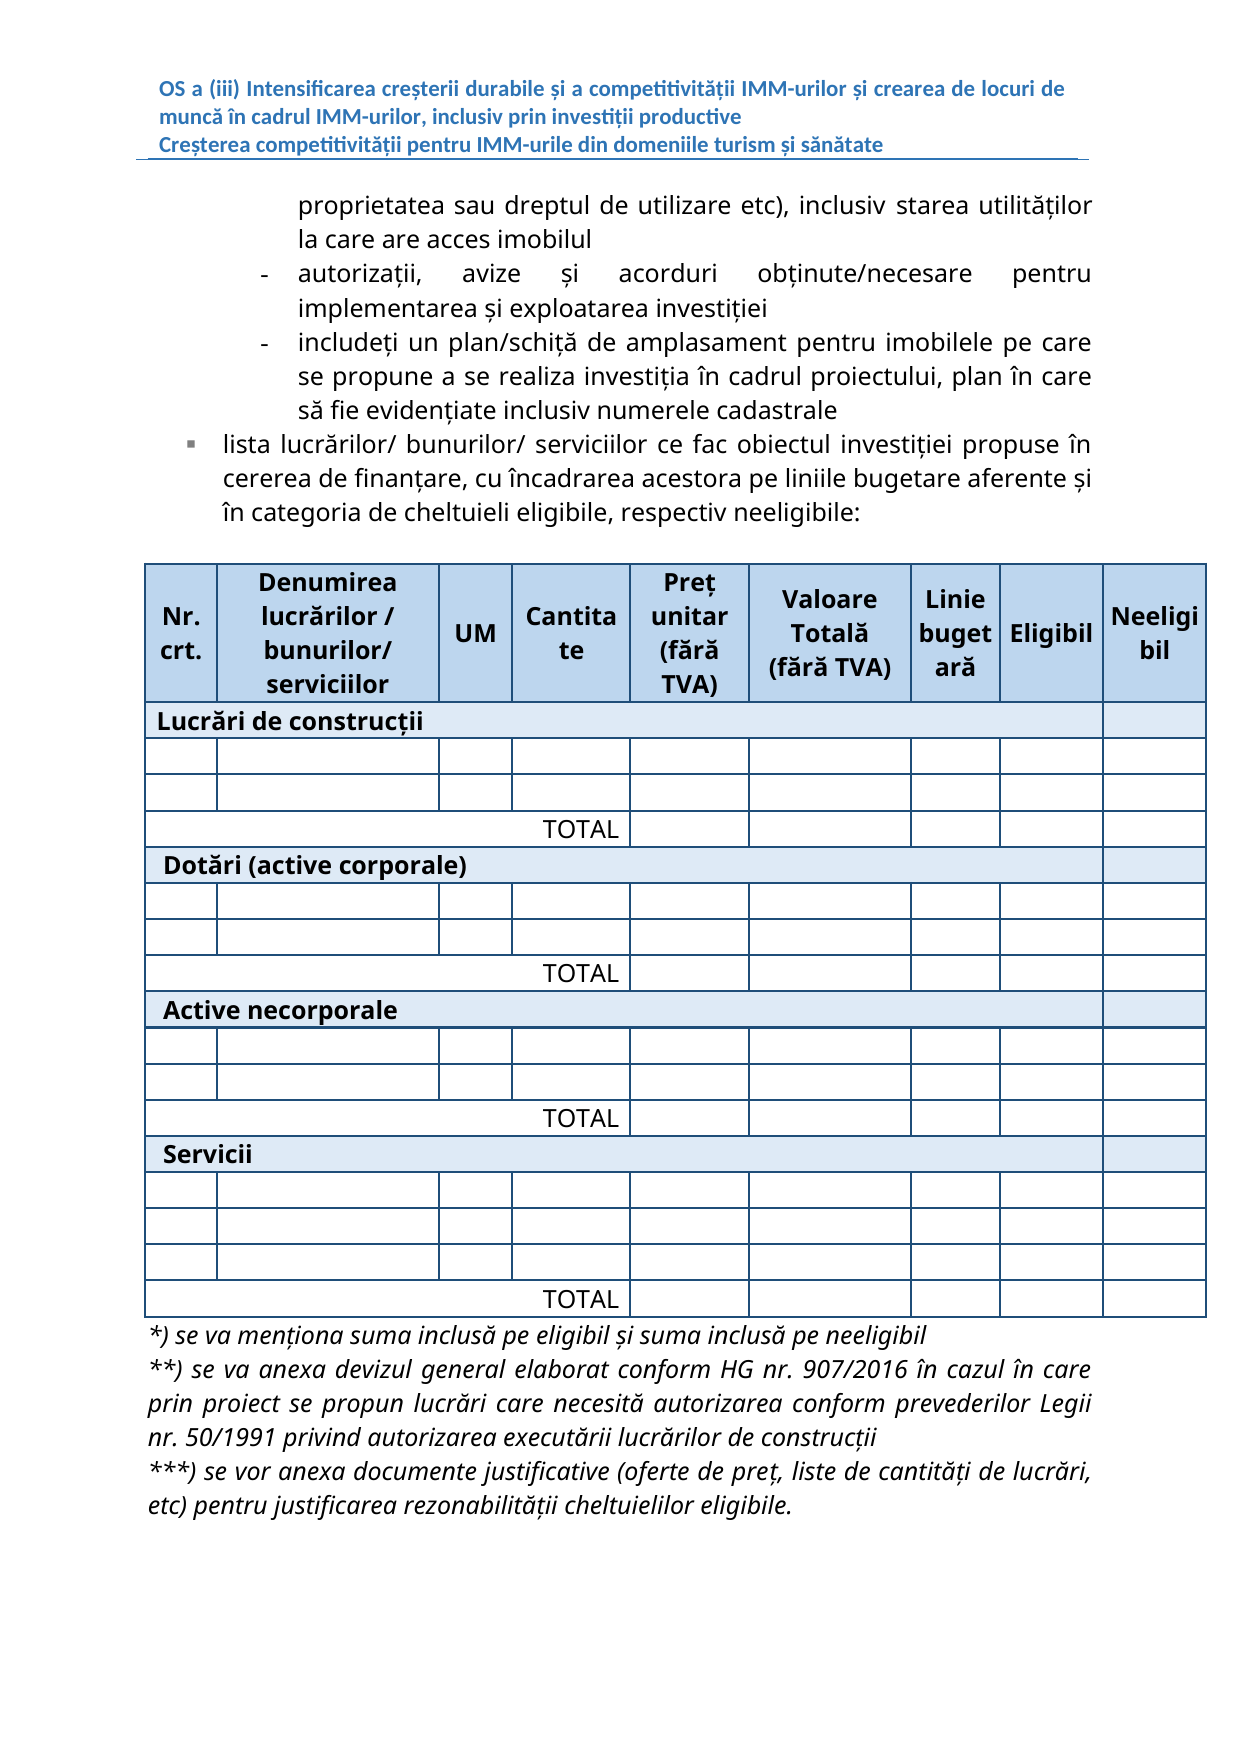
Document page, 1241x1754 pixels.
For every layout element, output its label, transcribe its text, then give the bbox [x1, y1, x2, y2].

table_cell [1104, 1029, 1205, 1062]
table_cell [631, 1029, 748, 1062]
table_cell [631, 1209, 748, 1243]
table_cell [912, 1245, 999, 1279]
table_cell [631, 1101, 748, 1135]
table_cell [218, 1173, 438, 1207]
table_cell Servicii [146, 1137, 1102, 1171]
table_cell [1104, 739, 1205, 773]
table_cell [750, 775, 910, 809]
table_cell [1104, 812, 1205, 846]
table_cell TOTAL [146, 956, 629, 990]
table_cell [1104, 884, 1205, 918]
table_cell [631, 812, 748, 846]
table_cell [1001, 739, 1102, 773]
table_header UM [440, 565, 511, 701]
table_cell [1001, 1029, 1102, 1062]
table_cell [440, 1029, 511, 1062]
table_header Valoare Totală (fără TVA) [750, 565, 910, 701]
table_cell [513, 920, 629, 954]
table_cell [513, 775, 629, 809]
table_cell [912, 739, 999, 773]
table_cell [631, 920, 748, 954]
table_cell [631, 775, 748, 809]
table_cell [631, 1245, 748, 1279]
table_cell [1104, 1065, 1205, 1099]
table_header Cantitate [513, 565, 629, 701]
table_cell [750, 1101, 910, 1135]
table_cell [1104, 1173, 1205, 1207]
list lista lucrărilor/ bunurilor/ serviciilor ce fac obiectul investiției propuse în cererea de finanțare, cu încadrarea acestora pe liniile bugetare aferente și în categoria de cheltuieli eligibile, respectiv neeligibile: [185, 426, 1093, 529]
table_cell [1001, 1173, 1102, 1207]
table_cell [912, 956, 999, 990]
table_header Nr. crt. [146, 565, 216, 701]
table_cell [440, 775, 511, 809]
text ***) se vor anexa documente justificative (oferte de preț, liste de cantități de lucrări, etc) pentru justificarea rezonabilității cheltuielilor eligibile. [148, 1454, 1093, 1522]
table_cell [912, 1101, 999, 1135]
table_cell [440, 1209, 511, 1243]
table_cell [218, 920, 438, 954]
table_cell [1104, 703, 1205, 737]
table_cell [1001, 812, 1102, 846]
table_cell [750, 1245, 910, 1279]
table_cell [218, 1029, 438, 1062]
table_header Preţ unitar (fără TVA) [631, 565, 748, 701]
table_cell [912, 1029, 999, 1062]
table_cell [1104, 1137, 1205, 1171]
table_cell [750, 812, 910, 846]
table_header Linie bugetară [912, 565, 999, 701]
table_cell [912, 1173, 999, 1207]
table_header Denumirea lucrărilor / bunurilor/ serviciilor [218, 565, 438, 701]
table_cell [513, 1029, 629, 1062]
list includeți un plan/schiță de amplasament pentru imobilele pe care se propune a se realiza investiţia în cadrul proiectului, plan în care să fie evidențiate inclusiv numerele cadastrale [260, 324, 1093, 426]
table_cell [1001, 775, 1102, 809]
table_cell [631, 1281, 748, 1316]
table_cell [631, 1173, 748, 1207]
table_cell [218, 739, 438, 773]
table_cell [1001, 1101, 1102, 1135]
table_cell [912, 812, 999, 846]
table_cell [440, 884, 511, 918]
table_cell [1001, 956, 1102, 990]
table_cell [912, 1209, 999, 1243]
table_cell [1104, 920, 1205, 954]
table_cell [218, 1245, 438, 1279]
table_cell [1104, 775, 1205, 809]
table_cell [912, 920, 999, 954]
table_header Neeligibil [1104, 565, 1205, 701]
table_cell [146, 1209, 216, 1243]
table_cell [1001, 1281, 1102, 1316]
table_cell TOTAL [146, 1101, 629, 1135]
table_cell [1001, 1245, 1102, 1279]
table_cell [750, 739, 910, 773]
table_cell [440, 1173, 511, 1207]
table_cell [750, 1209, 910, 1243]
table_cell [912, 1281, 999, 1316]
table_cell [146, 1245, 216, 1279]
table_cell [440, 739, 511, 773]
table_cell [513, 1065, 629, 1099]
table_cell [1104, 848, 1205, 882]
table_cell [146, 1065, 216, 1099]
table_cell [218, 1209, 438, 1243]
table_cell [750, 1065, 910, 1099]
table_cell [513, 884, 629, 918]
table_cell [146, 739, 216, 773]
table_cell [750, 1029, 910, 1062]
table_cell [1104, 1281, 1205, 1316]
table_cell [1104, 1245, 1205, 1279]
table_cell [513, 739, 629, 773]
table_cell [1104, 1101, 1205, 1135]
table_cell [750, 956, 910, 990]
table_cell [912, 1065, 999, 1099]
table_cell Dotări (active corporale) [146, 848, 1102, 882]
table_cell Active necorporale [146, 992, 1102, 1026]
table_cell [750, 884, 910, 918]
table_cell Lucrări de construcții [146, 703, 1102, 737]
table_cell [146, 1173, 216, 1207]
table_cell [912, 884, 999, 918]
table_cell [440, 1245, 511, 1279]
table_cell [1001, 1209, 1102, 1243]
table_cell [146, 884, 216, 918]
table_cell [1001, 884, 1102, 918]
table_cell [1104, 956, 1205, 990]
table_header Eligibil [1001, 565, 1102, 701]
table_cell [631, 739, 748, 773]
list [260, 188, 1093, 256]
table_cell [513, 1245, 629, 1279]
table_cell [146, 775, 216, 809]
table_cell [1001, 920, 1102, 954]
table_cell [1104, 992, 1205, 1026]
table_cell [1001, 1065, 1102, 1099]
table_cell [1104, 1209, 1205, 1243]
table_cell [631, 1065, 748, 1099]
text *) se va menţiona suma inclusă pe eligibil şi suma inclusă pe neeligibil [148, 1318, 1093, 1352]
list autorizații, avize și acorduri obținute/necesare pentru implementarea și exploatarea investiției [260, 256, 1093, 324]
table_cell TOTAL [146, 1281, 629, 1316]
table_cell [631, 884, 748, 918]
table_cell [912, 775, 999, 809]
table_cell [750, 920, 910, 954]
table_cell [513, 1209, 629, 1243]
text **) se va anexa devizul general elaborat conform HG nr. 907/2016 în cazul în care prin proiect se propun lucrări care necesită autorizarea conform prevederilor Legii nr. 50/1991 privind autorizarea executării lucrărilor de construcţii [148, 1352, 1093, 1454]
table_cell [218, 884, 438, 918]
table_cell [440, 920, 511, 954]
table_cell [513, 1173, 629, 1207]
table_cell [750, 1173, 910, 1207]
table_cell [440, 1065, 511, 1099]
table_cell TOTAL [146, 812, 629, 846]
table_cell [146, 1029, 216, 1062]
table_cell [146, 920, 216, 954]
table_cell [631, 956, 748, 990]
table_cell [218, 775, 438, 809]
table_cell [218, 1065, 438, 1099]
table_cell [750, 1281, 910, 1316]
